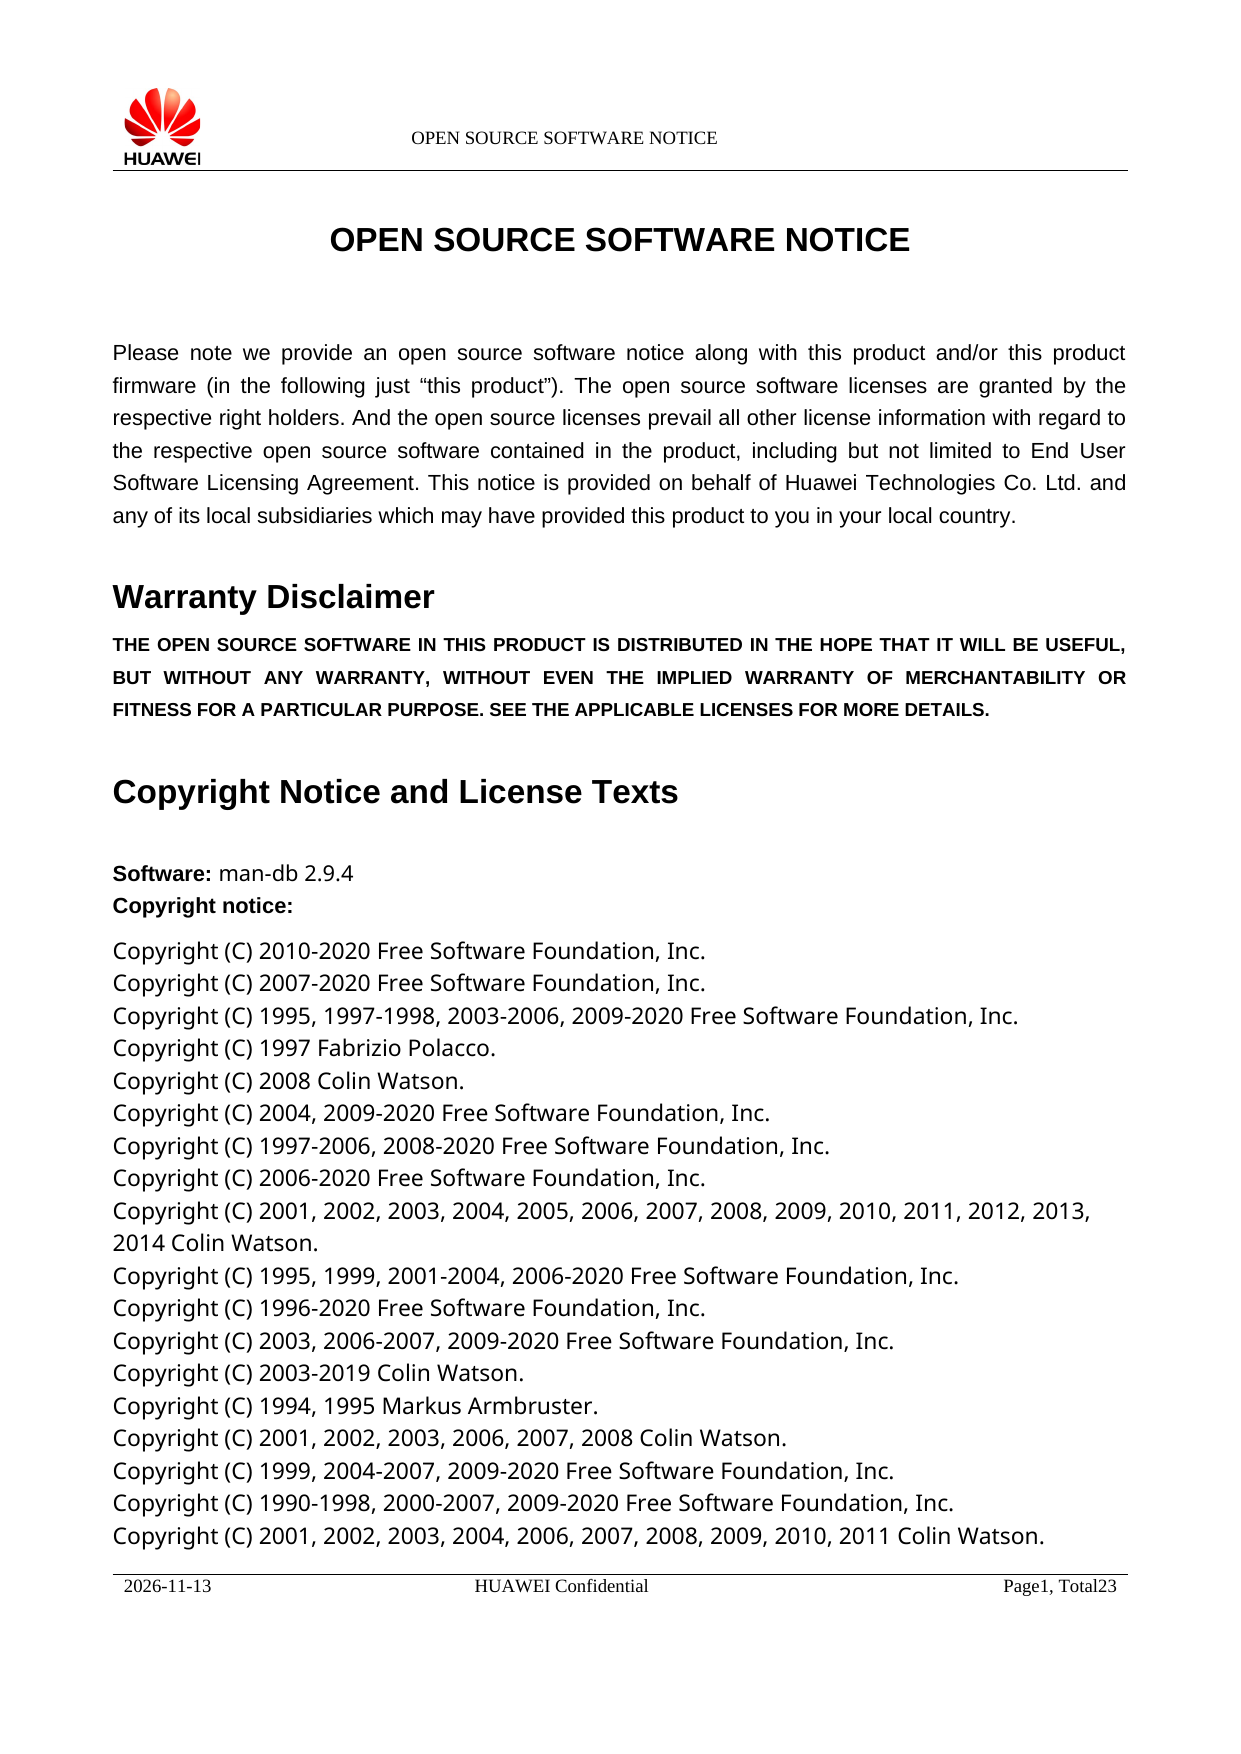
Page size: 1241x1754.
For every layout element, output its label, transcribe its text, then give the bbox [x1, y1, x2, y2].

picture [124, 88, 201, 165]
text OPEN SOURCE SOFTWARE NOTICE [112, 206, 1128, 271]
text The open source software in this product is distributed in the hope that it will be useful, but WITHOUT ANY WARRANTY, without even the implied warranty of MERCHANTABILITY or FITNESS FOR A PARTICULAR PURPOSE. See the applicable licenses for more details. [112, 629, 1128, 726]
text Copyright Notice and License Texts [112, 759, 1128, 824]
text Please note we provide an open source software notice along with this product and/or this product firmware (in the following just “this product”). The open source software licenses are granted by the respective right holders. And the open source licenses prevail all other license information with regard to the respective open source software contained in the product, including but not limited to End User Software Licensing Agreement. This notice is provided on behalf of Huawei Technologies Co. Ltd. and any of its local subsidiaries which may have provided this product to you in your local country. [112, 336, 1128, 531]
title Software: man-db 2.9.4 [112, 856, 1128, 889]
text Warranty Disclaimer [112, 564, 1128, 629]
text Copyright notice: [112, 889, 1128, 921]
